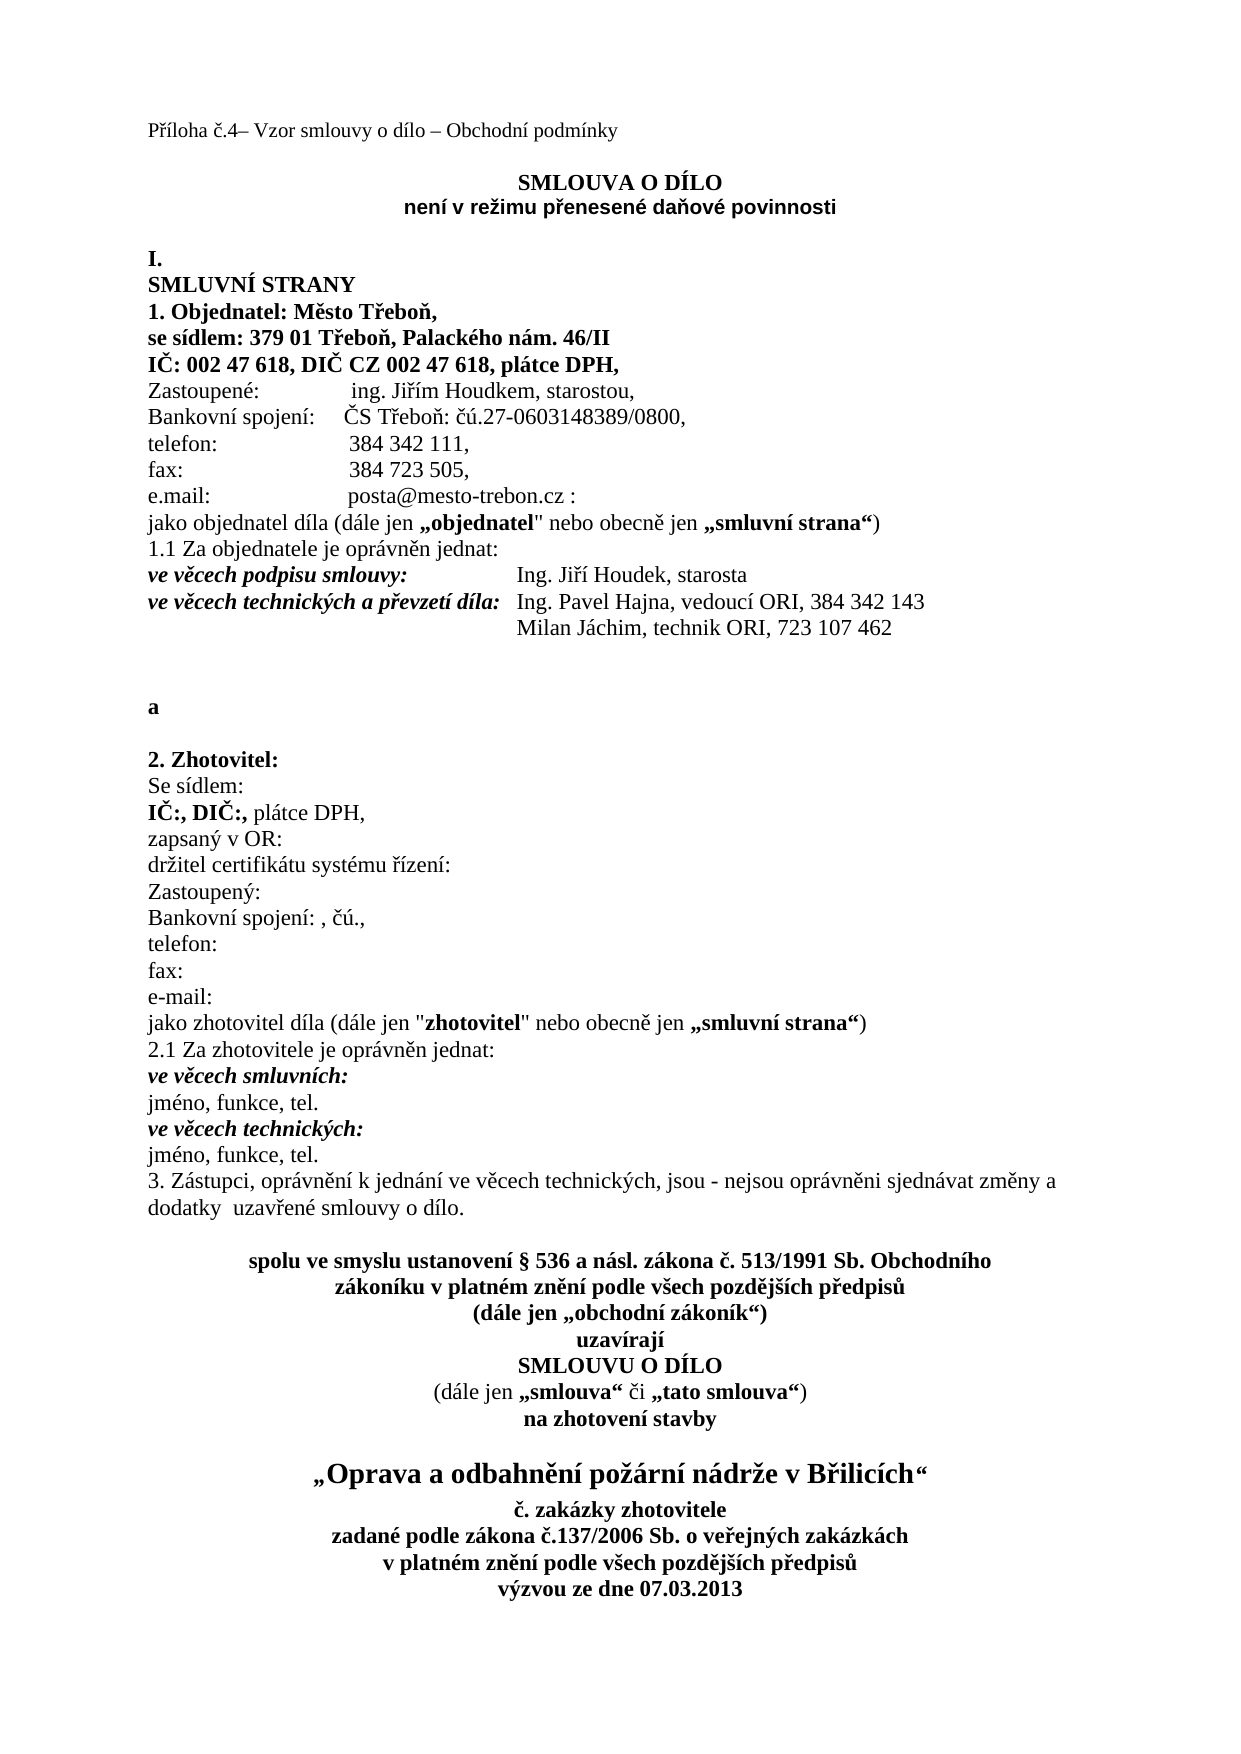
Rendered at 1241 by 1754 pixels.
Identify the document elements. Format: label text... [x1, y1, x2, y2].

text č. zakázky zhotovitele [148, 1496, 1093, 1522]
text výzvou ze dne 07.03.2013 [148, 1575, 1093, 1601]
subtitle „Oprava a odbahnění požární nádrže v Břilicích“ [148, 1456, 1093, 1490]
text ve věcech technických: [148, 1115, 1093, 1141]
text a [148, 693, 1093, 719]
text Zastoupený: [148, 878, 1093, 904]
text jméno, funkce, tel. [148, 1141, 1093, 1168]
text na zhotovení stavby [148, 1405, 1093, 1431]
text SMLUVNÍ STRANY [148, 272, 1093, 298]
text telefon: [148, 930, 1093, 957]
text ve věcech podpisu smlouvy: Ing. Jiří Houdek, starosta [148, 561, 1093, 588]
text SMLOUVU O DÍLO [148, 1352, 1093, 1378]
text spolu ve smyslu ustanovení § 536 a násl. zákona č. 513/1991 Sb. Obchodního [148, 1247, 1093, 1273]
text 3. Zástupci, oprávnění k jednání ve věcech technických, jsou - nejsou oprávněni sjednávat změny a dodatky uzavřené smlouvy o dílo. [148, 1168, 1093, 1220]
text ve věcech smluvních: [148, 1062, 1093, 1088]
text (dále jen „smlouva“ či „tato smlouva“) [148, 1378, 1093, 1405]
text zapsaný v OR: [148, 825, 1093, 851]
text e.mail: posta@mesto-trebon.cz : [148, 482, 1093, 509]
text IČ: 002 47 618, DIČ CZ 002 47 618, plátce DPH, [148, 351, 1093, 377]
text není v režimu přenesené daňové povinnosti [148, 195, 1093, 219]
text držitel certifikátu systému řízení: [148, 851, 1093, 878]
text e-mail: [148, 983, 1093, 1009]
text 2.1 Za zhotovitele je oprávněn jednat: [148, 1036, 1093, 1062]
text 1.1 Za objednatele je oprávněn jednat: [148, 535, 1093, 561]
text Bankovní spojení: ČS Třeboň: čú.27-0603148389/0800, [148, 403, 1093, 430]
text v platném znění podle všech pozdějších předpisů [148, 1549, 1093, 1575]
text fax: 384 723 505, [148, 456, 1093, 482]
text Příloha č.4– Vzor smlouvy o dílo – Obchodní podmínky [148, 118, 1093, 142]
text zákoníku v platném znění podle všech pozdějších předpisů [148, 1273, 1093, 1299]
text Milan Jáchim, technik ORI, 723 107 462 [443, 614, 1093, 641]
text Se sídlem: [148, 772, 1093, 799]
text ve věcech technických a převzetí díla: Ing. Pavel Hajna, vedoucí ORI, 384 342 143 [148, 588, 1093, 614]
text IČ:, DIČ:, plátce DPH, [148, 799, 1093, 825]
text Bankovní spojení: , čú., [148, 904, 1093, 930]
text I. [148, 245, 1093, 272]
text fax: [148, 957, 1093, 983]
text zadané podle zákona č.137/2006 Sb. o veřejných zakázkách [148, 1522, 1093, 1549]
text uzavírají [148, 1326, 1093, 1352]
text jméno, funkce, tel. [148, 1088, 1093, 1115]
text SMLOUVA O DÍLO [148, 168, 1093, 195]
text 2. Zhotovitel: [148, 746, 1093, 772]
text telefon: 384 342 111, [148, 430, 1093, 456]
text (dále jen „obchodní zákoník“) [148, 1299, 1093, 1326]
text Zastoupené: ing. Jiřím Houdkem, starostou, [148, 377, 1093, 403]
text 1. Objednatel: Město Třeboň, [148, 298, 1093, 324]
text se sídlem: 379 01 Třeboň, Palackého nám. 46/II [148, 324, 1093, 351]
text jako zhotovitel díla (dále jen "zhotovitel" nebo obecně jen „smluvní strana“) [148, 1009, 1093, 1036]
text jako objednatel díla (dále jen „objednatel" nebo obecně jen „smluvní strana“) [148, 509, 1093, 535]
